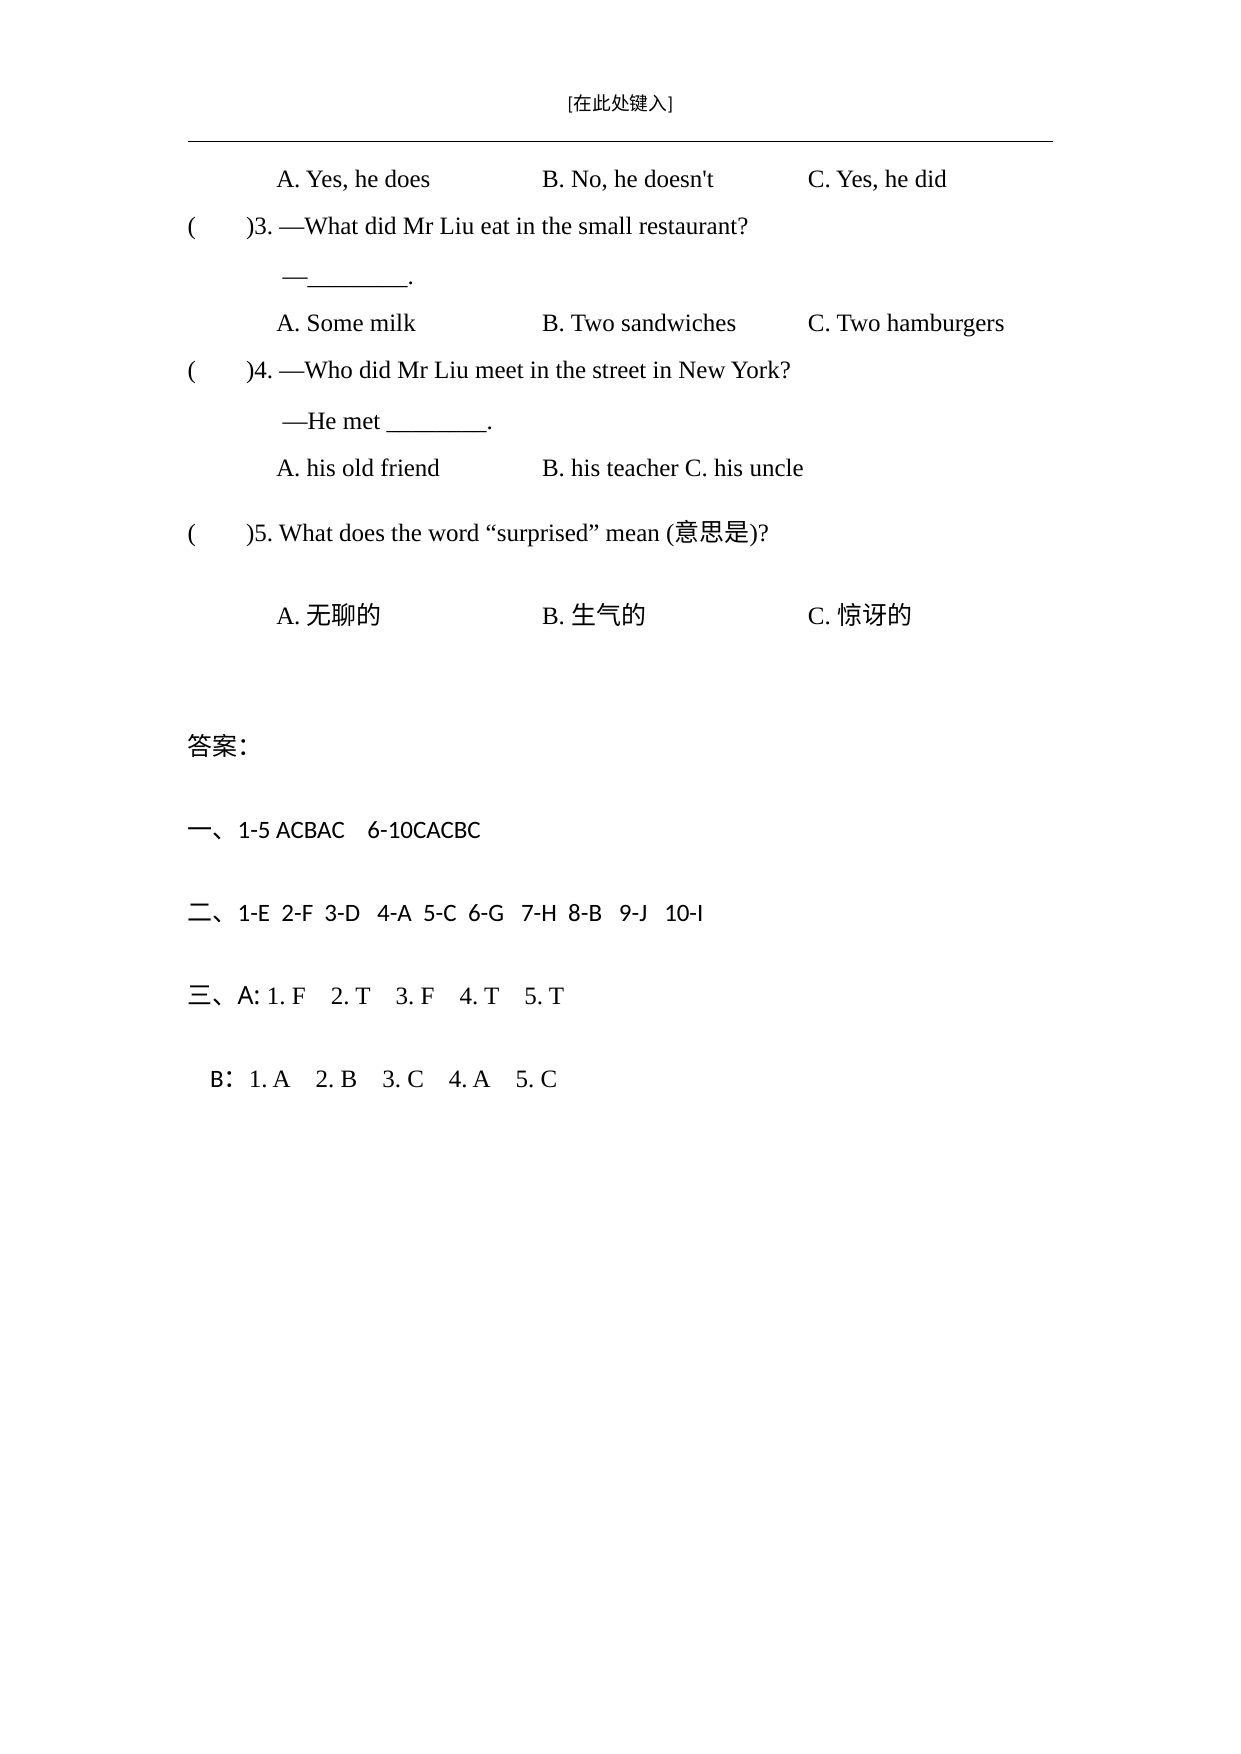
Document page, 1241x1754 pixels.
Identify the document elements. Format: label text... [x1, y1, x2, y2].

text A. his old friend B. his teacher C. his uncle [187, 451, 1053, 483]
text A. 无聊的 B. 生气的 C. 惊讶的 [187, 581, 1053, 646]
text ( )4. —Who did Mr Liu meet in the street in New York? [187, 353, 1053, 386]
text ( )5. What does the word “surprised” mean (意思是)? [187, 498, 1053, 563]
text B：1. A 2. B 3. C 4. A 5. C [187, 1044, 1053, 1109]
text A. Yes, he does B. No, he doesn't C. Yes, he did [187, 162, 1053, 194]
text —He met ________. [187, 404, 1053, 436]
text ( )3. —What did Mr Liu eat in the small restaurant? [187, 209, 1053, 241]
text —________. [187, 259, 1053, 292]
text 一、1-5 ACBAC 6-10CACBC [187, 795, 1053, 860]
text 答案： [187, 712, 1053, 777]
text A. Some milk B. Two sandwiches C. Two hamburgers [187, 306, 1053, 339]
text 三、A: 1. F 2. T 3. F 4. T 5. T [187, 961, 1053, 1026]
text 二、1-E 2-F 3-D 4-A 5-C 6-G 7-H 8-B 9-J 10-I [187, 878, 1053, 943]
